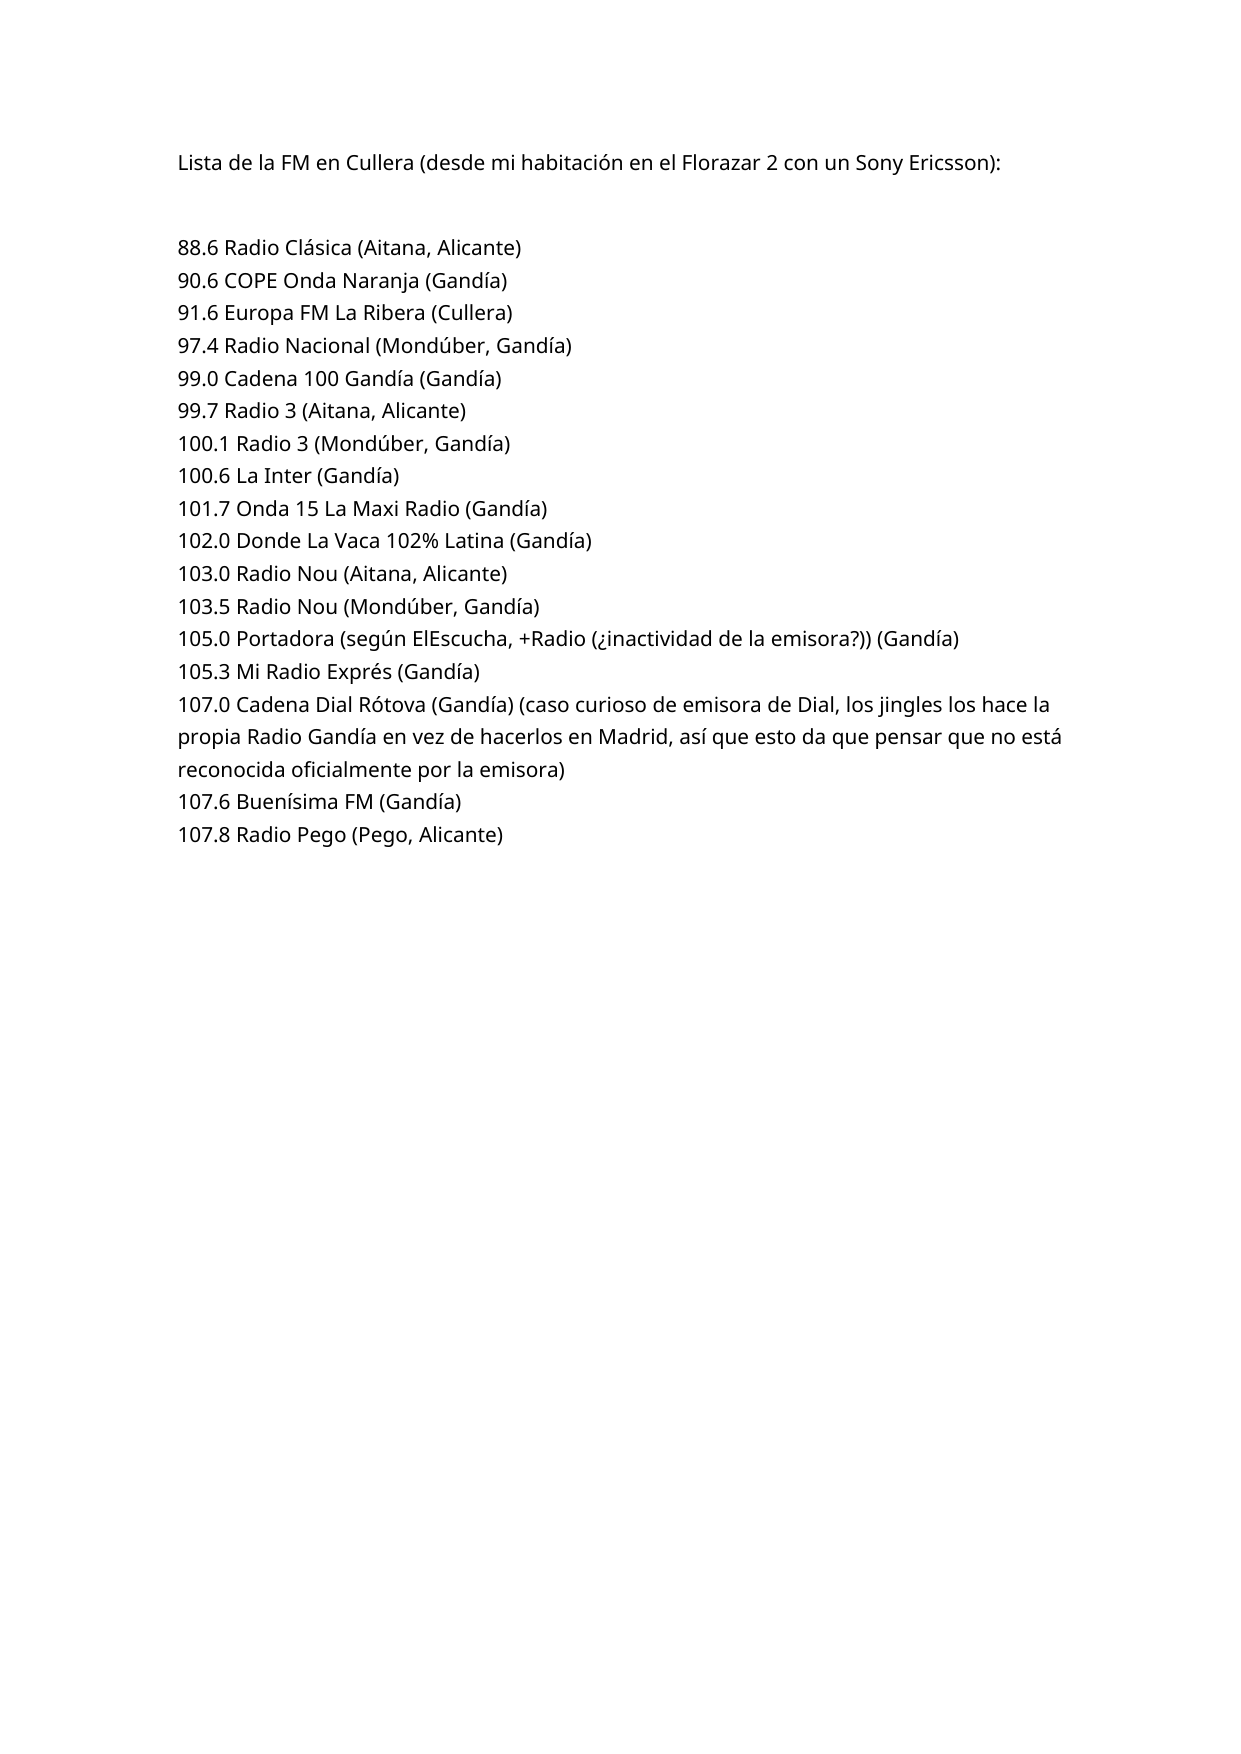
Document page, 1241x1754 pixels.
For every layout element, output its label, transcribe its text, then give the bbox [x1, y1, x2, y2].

text 88.6 Radio Clásica (Aitana, Alicante) 90.6 COPE Onda Naranja (Gandía) 91.6 Europa FM La Ribera (Cullera) 97.4 Radio Nacional (Mondúber, Gandía) 99.0 Cadena 100 Gandía (Gandía) 99.7 Radio 3 (Aitana, Alicante) 100.1 Radio 3 (Mondúber, Gandía) 100.6 La Inter (Gandía) 101.7 Onda 15 La Maxi Radio (Gandía) 102.0 Donde La Vaca 102% Latina (Gandía) 103.0 Radio Nou (Aitana, Alicante) 103.5 Radio Nou (Mondúber, Gandía) 105.0 Portadora (según ElEscucha, +Radio (¿inactividad de la emisora?)) (Gandía) 105.3 Mi Radio Exprés (Gandía) 107.0 Cadena Dial Rótova (Gandía) (caso curioso de emisora de Dial, los jingles los hace la propia Radio Gandía en vez de hacerlos en Madrid, así que esto da que pensar que no está reconocida oficialmente por la emisora) 107.6 Buenísima FM (Gandía) 107.8 Radio Pego (Pego, Alicante) [177, 233, 1063, 848]
text Lista de la FM en Cullera (desde mi habitación en el Florazar 2 con un Sony Ericsson): [177, 148, 1063, 208]
